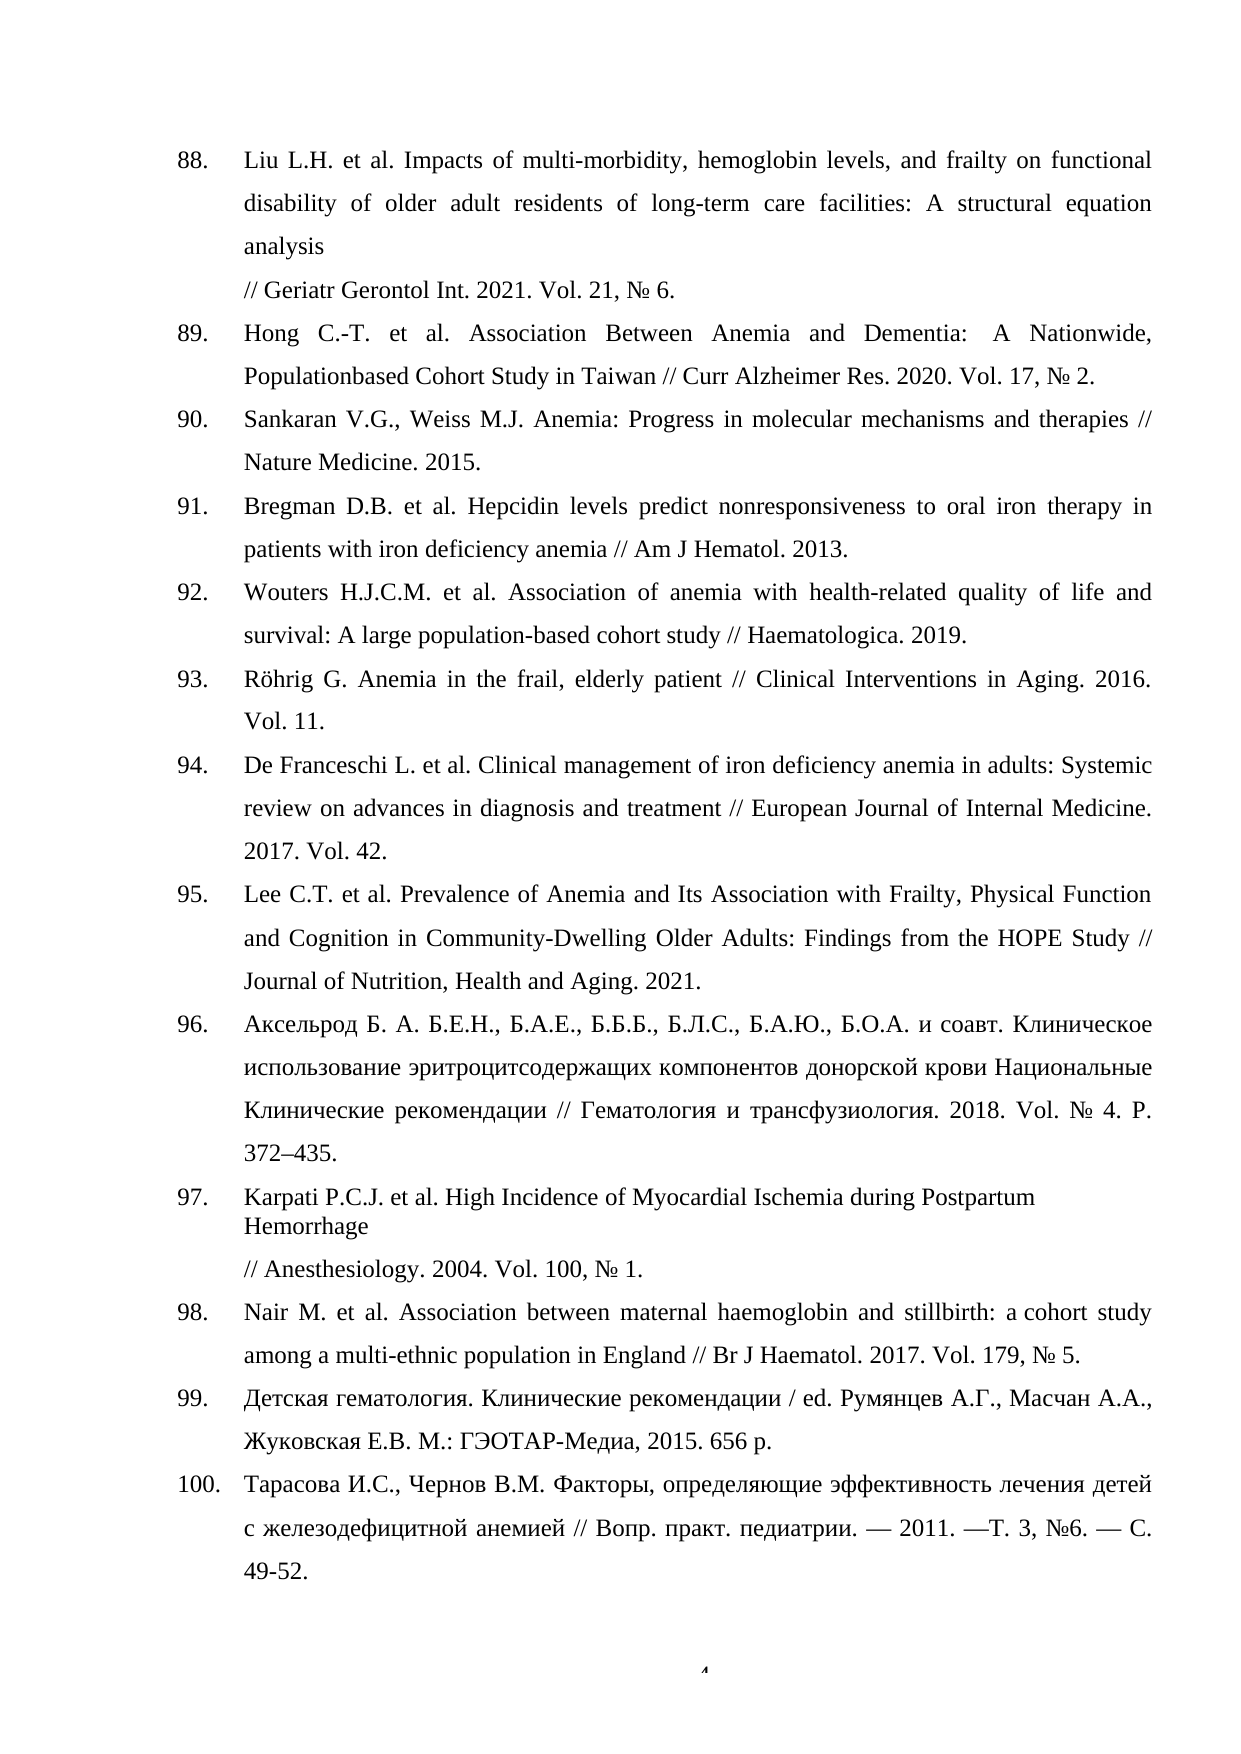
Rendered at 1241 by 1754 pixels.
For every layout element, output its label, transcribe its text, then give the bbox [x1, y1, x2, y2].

list Lee C.T. et al. Prevalence of Anemia and Its Association with Frailty, Physical Function and Cognition in Community-Dwelling Older Adults: Findings from the HOPE Study // Journal of Nutrition, Health and Aging. 2021. [177, 879, 1152, 994]
text // Anesthesiology. 2004. Vol. 100, № 1. [244, 1254, 1163, 1282]
list Детская гематология. Клинические рекомендации / ed. Румянцев А.Г., Масчан А.А., Жуковская Е.В. М.: ГЭОТАР-Медиа, 2015. 656 p. [177, 1383, 1152, 1455]
list Röhrig G. Anemia in the frail, elderly patient // Clinical Interventions in Aging. 2016. Vol. 11. [177, 664, 1152, 735]
list Тарасова И.С., Чернов В.М. Факторы, определяющие эффективность лечения детей с железодефицитной анемией // Вопр. практ. педиатрии. — 2011. —Т. 3, №6. — С. 49-52. [177, 1469, 1152, 1584]
list Аксельрод Б. А. Б.Е.Н., Б.А.Е., Б.Б.Б., Б.Л.С., Б.А.Ю., Б.О.А. и соавт. Клиническое использование эритроцитсодержащих компонентов донорской крови Национальные Клинические рекомендации // Гематология и трансфузиология. 2018. Vol. № 4. P. 372–435. [177, 1009, 1152, 1167]
list Wouters H.J.C.M. et al. Association of anemia with health-related quality of life and survival: A large population-based cohort study // Haematologica. 2019. [177, 577, 1152, 649]
list Nair M. et al. Association between maternal haemoglobin and stillbirth: a cohort study among a multi-ethnic population in England // Br J Haematol. 2017. Vol. 179, № 5. [177, 1297, 1152, 1369]
list Sankaran V.G., Weiss M.J. Anemia: Progress in molecular mechanisms and therapies // Nature Medicine. 2015. [177, 404, 1152, 476]
list Liu L.H. et al. Impacts of multi-morbidity, hemoglobin levels, and frailty on functional disability of older adult residents of long-term care facilities: A structural equation analysis [177, 146, 1152, 260]
list Hong C.-T. et al. Association Between Anemia and Dementia: A Nationwide, Populationbased Cohort Study in Taiwan // Curr Alzheimer Res. 2020. Vol. 17, № 2. [177, 318, 1152, 389]
list Karpati P.C.J. et al. High Incidence of Myocardial Ischemia during Postpartum Hemorrhage [177, 1182, 1163, 1239]
list De Franceschi L. et al. Clinical management of iron deficiency anemia in adults: Systemic review on advances in diagnosis and treatment // European Journal of Internal Medicine. 2017. Vol. 42. [177, 750, 1152, 865]
text // Geriatr Gerontol Int. 2021. Vol. 21, № 6. [244, 275, 1163, 304]
list Bregman D.B. et al. Hepcidin levels predict nonresponsiveness to oral iron therapy in patients with iron deficiency anemia // Am J Hematol. 2013. [177, 491, 1152, 562]
